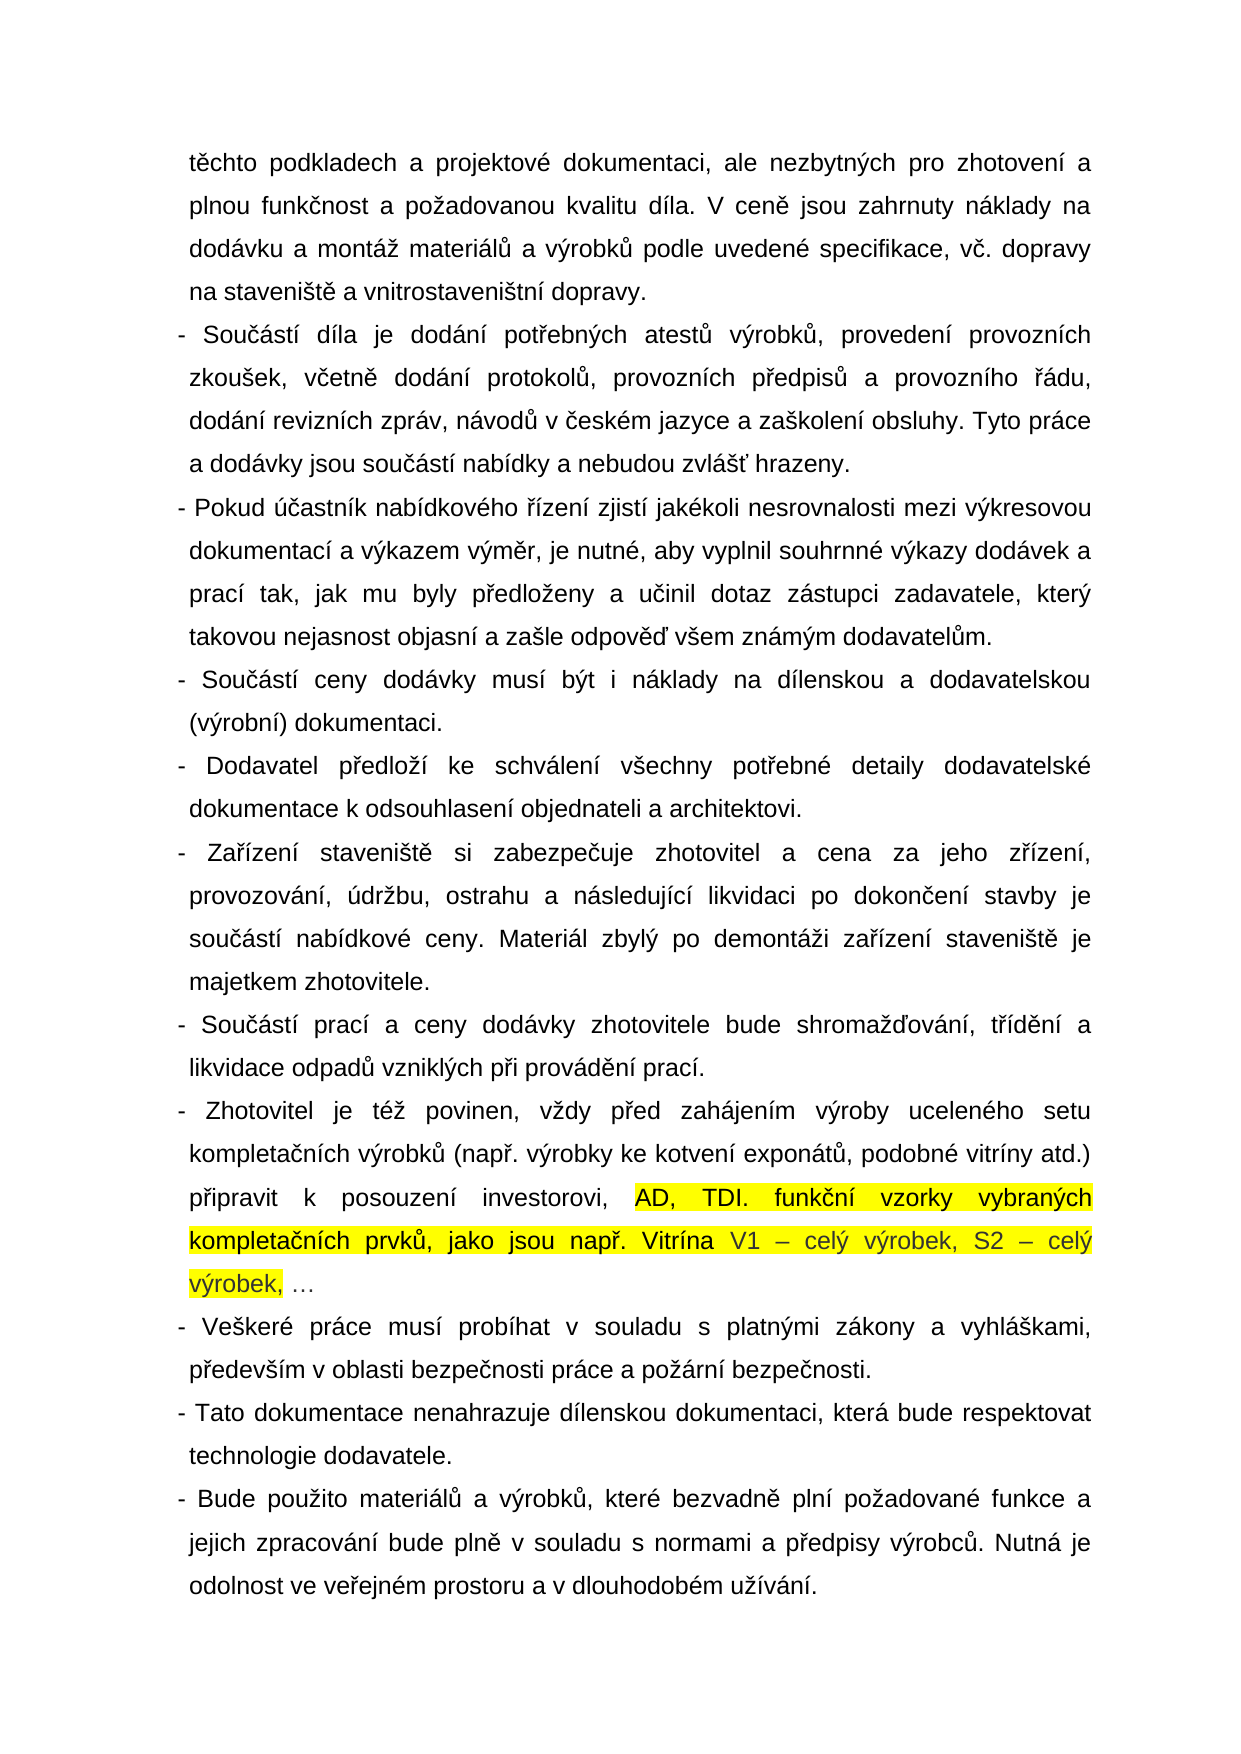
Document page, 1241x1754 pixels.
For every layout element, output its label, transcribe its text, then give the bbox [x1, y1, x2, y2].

text - Bude použito materiálů a výrobků, které bezvadně plní požadované funkce a jejich zpracování bude plně v souladu s normami a předpisy výrobců. Nutná je odolnost ve veřejném prostoru a v dlouhodobém užívání. [177, 1484, 1093, 1599]
text - Pokud účastník nabídkového řízení zjistí jakékoli nesrovnalosti mezi výkresovou dokumentací a výkazem výměr, je nutné, aby vyplnil souhrnné výkazy dodávek a prací tak, jak mu byly předloženy a učinil dotaz zástupci zadavatele, který takovou nejasnost objasní a zašle odpověď všem známým dodavatelům. [177, 493, 1093, 651]
text - Součástí prací a ceny dodávky zhotovitele bude shromažďování, třídění a likvidace odpadů vzniklých při provádění prací. [177, 1010, 1093, 1082]
text - Veškeré práce musí probíhat v souladu s platnými zákony a vyhláškami, především v oblasti bezpečnosti práce a požární bezpečnosti. [177, 1312, 1093, 1384]
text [177, 148, 1093, 306]
text - Součástí díla je dodání potřebných atestů výrobků, provedení provozních zkoušek, včetně dodání protokolů, provozních předpisů a provozního řádu, dodání revizních zpráv, návodů v českém jazyce a zaškolení obsluhy. Tyto práce a dodávky jsou součástí nabídky a nebudou zvlášť hrazeny. [177, 320, 1093, 478]
text - Zhotovitel je též povinen, vždy před zahájením výroby uceleného setu kompletačních výrobků (např. výrobky ke kotvení exponátů, podobné vitríny atd.) připravit k posouzení investorovi, AD, TDI. funkční vzorky vybraných kompletačních prvků, jako jsou např. Vitrína V1 – celý výrobek, S2 – celý výrobek, … [177, 1096, 1093, 1298]
text - Tato dokumentace nenahrazuje dílenskou dokumentaci, která bude respektovat technologie dodavatele. [177, 1398, 1093, 1470]
text - Součástí ceny dodávky musí být i náklady na dílenskou a dodavatelskou (výrobní) dokumentaci. [177, 665, 1093, 737]
text - Dodavatel předloží ke schválení všechny potřebné detaily dodavatelské dokumentace k odsouhlasení objednateli a architektovi. [177, 751, 1093, 823]
text - Zařízení staveniště si zabezpečuje zhotovitel a cena za jeho zřízení, provozování, údržbu, ostrahu a následující likvidaci po dokončení stavby je součástí nabídkové ceny. Materiál zbylý po demontáži zařízení staveniště je majetkem zhotovitele. [177, 838, 1093, 996]
